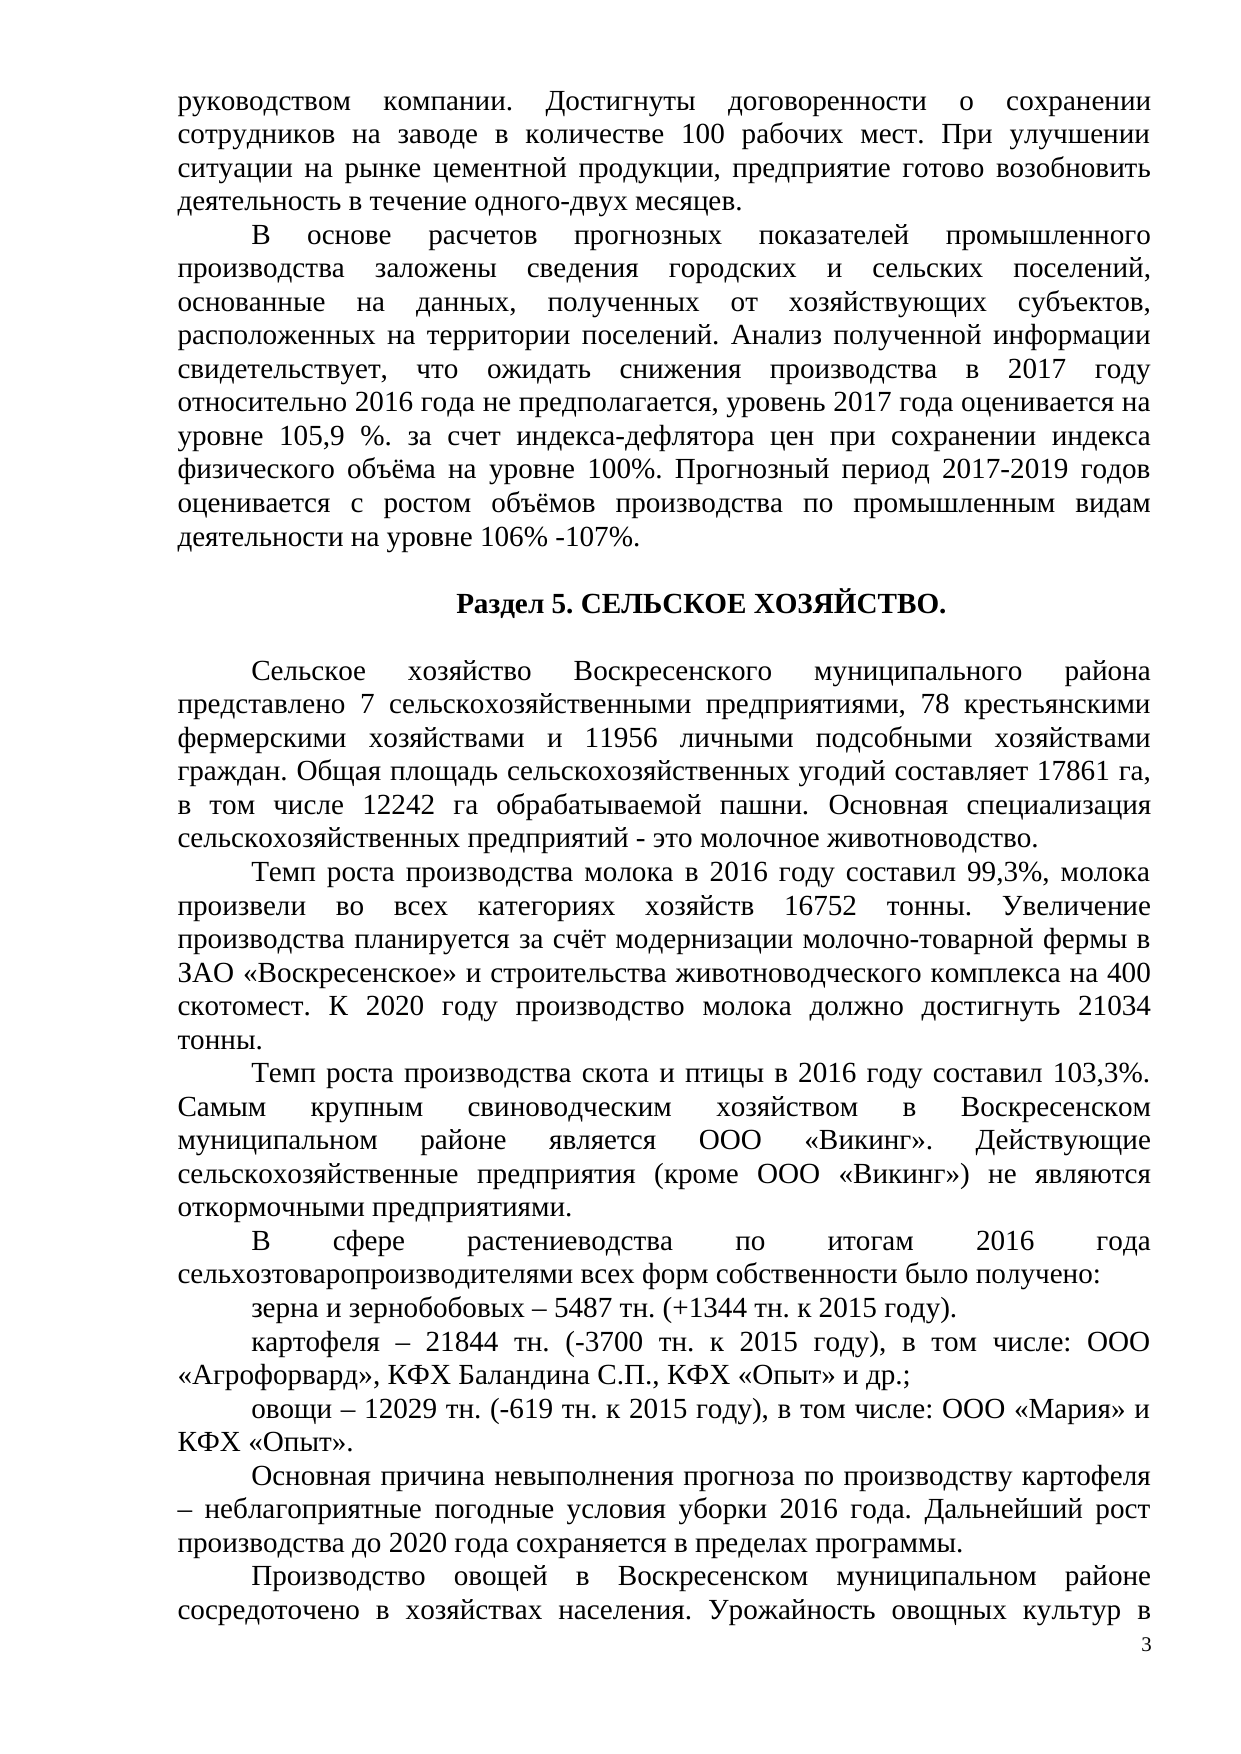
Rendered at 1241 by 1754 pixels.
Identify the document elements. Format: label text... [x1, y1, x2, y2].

text Основная причина невыполнения прогноза по производству картофеля – неблагоприятные погодные условия уборки 2016 года. Дальнейший рост производства до 2020 года сохраняется в пределах программы. [177, 1458, 1152, 1558]
text В сфере растениеводства по итогам 2016 года сельхозтоваропроизводителями всех форм собственности было получено: [177, 1223, 1152, 1290]
text зерна и зернобобовых – 5487 тн. (+1344 тн. к 2015 году). [177, 1290, 1152, 1324]
text овощи – 12029 тн. (-619 тн. к 2015 году), в том числе: ООО «Мария» и КФХ «Опыт». [177, 1391, 1152, 1458]
text Раздел 5. СЕЛЬСКОЕ ХОЗЯЙСТВО. [177, 586, 1152, 619]
text Темп роста производства молока в 2016 году составил 99,3%, молока произвели во всех категориях хозяйств 16752 тонны. Увеличение производства планируется за счёт модернизации молочно-товарной фермы в ЗАО «Воскресенское» и строительства животноводческого комплекса на 400 скотомест. К 2020 году производство молока должно достигнуть 21034 тонны. [177, 854, 1152, 1055]
list В основе расчетов прогнозных показателей промышленного производства заложены сведения городских и сельских поселений, основанные на данных, полученных от хозяйствующих субъектов, расположенных на территории поселений. Анализ полученной информации свидетельствует, что ожидать снижения производства в 2017 году относительно 2016 года не предполагается, уровень 2017 года оценивается на уровне 105,9 %. за счет индекса-дефлятора цен при сохранении индекса физического объёма на уровне 100%. Прогнозный период 2017-2019 годов оценивается с ростом объёмов производства по промышленным видам деятельности на уровне 106% -107%. [177, 217, 1152, 552]
text Темп роста производства скота и птицы в 2016 году составил 103,3%. Самым крупным свиноводческим хозяйством в Воскресенском муниципальном районе является ООО «Викинг». Действующие сельскохозяйственные предприятия (кроме ООО «Викинг») не являются откормочными предприятиями. [177, 1055, 1152, 1223]
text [177, 1558, 1152, 1626]
text Сельское хозяйство Воскресенского муниципального района представлено 7 сельскохозяйственными предприятиями, 78 крестьянскими фермерскими хозяйствами и 11956 личными подсобными хозяйствами граждан. Общая площадь сельскохозяйственных угодий составляет 17861 га, в том числе 12242 га обрабатываемой пашни. Основная специализация сельскохозяйственных предприятий - это молочное животноводство. [177, 653, 1152, 854]
text картофеля – 21844 тн. (-3700 тн. к 2015 году), в том числе: ООО «Агрофорвард», КФХ Баландина С.П., КФХ «Опыт» и др.; [177, 1324, 1152, 1391]
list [177, 83, 1152, 217]
